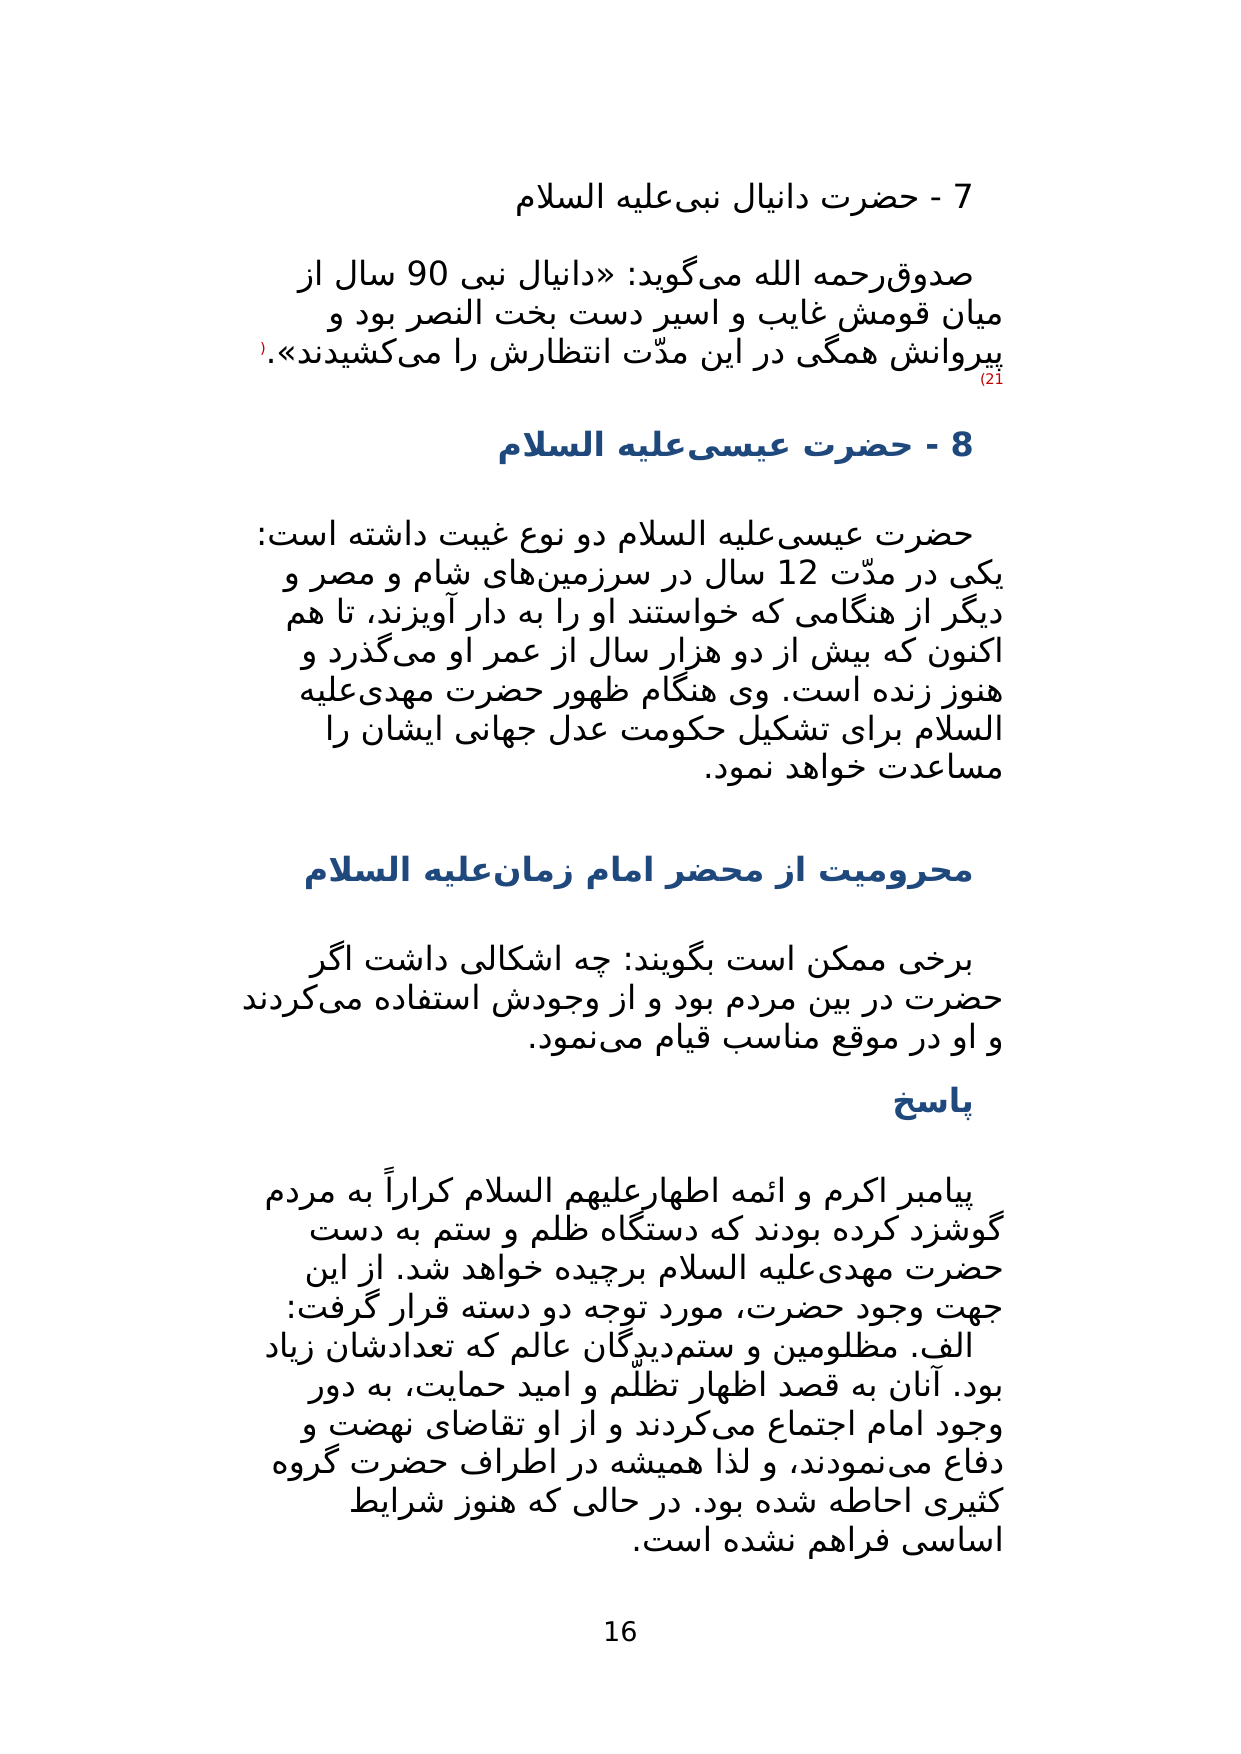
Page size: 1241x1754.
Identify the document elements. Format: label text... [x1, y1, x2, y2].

text پیامبر اکرم و ائمه اطهارعلیهم السلام کراراً به مردم گوشزد کرده بودند که دستگاه ظلم و ستم به دست حضرت مهدی‌علیه السلام برچیده خواهد شد. از این جهت وجود حضرت، مورد توجه دو دسته قرار گرفت: [236, 1171, 1004, 1326]
text برخی ممکن است بگویند: چه اشکالی داشت اگر حضرت در بین مردم بود و از وجودش استفاده می‌کردند و او در موقع مناسب قیام می‌نمود. [236, 940, 1004, 1056]
subtitle 8 - حضرت عیسی‌علیه السلام [236, 425, 1004, 464]
text صدوق‌رحمه الله می‌گوید: «دانیال نبی 90 سال از میان قومش غایب و اسیر دست بخت النصر بود و پیروانش همگی در این مدّت انتظارش را می‌کشیدند».(21) [236, 254, 1004, 400]
text حضرت عیسی‌علیه السلام دو نوع غیبت داشته است: یکی در مدّت 12 سال در سرزمین‌های شام و مصر و دیگر از هنگامی که خواستند او را به دار آویزند، تا هم اکنون که بیش از دو هزار سال از عمر او می‌گذرد و هنوز زنده است. وی هنگام ظهور حضرت مهدی‌علیه السلام برای تشکیل حکومت عدل جهانی ایشان را مساعدت خواهد نمود. [236, 515, 1004, 787]
text 7 - حضرت دانیال نبی‌علیه السلام [236, 177, 1004, 216]
text الف. مظلومین و ستم‌دیدگان عالم که تعدادشان زیاد بود. آنان به قصد اظهار تظلّم و امید حمایت، به دور وجود امام اجتماع می‌کردند و از او تقاضای نهضت و دفاع می‌نمودند، و لذا همیشه در اطراف حضرت گروه کثیری احاطه شده بود. در حالی که هنوز شرایط اساسی فراهم نشده است. [236, 1326, 1004, 1559]
subtitle محرومیت از محضر امام زمان‌علیه السلام [236, 850, 1004, 889]
subtitle پاسخ [236, 1081, 1004, 1120]
